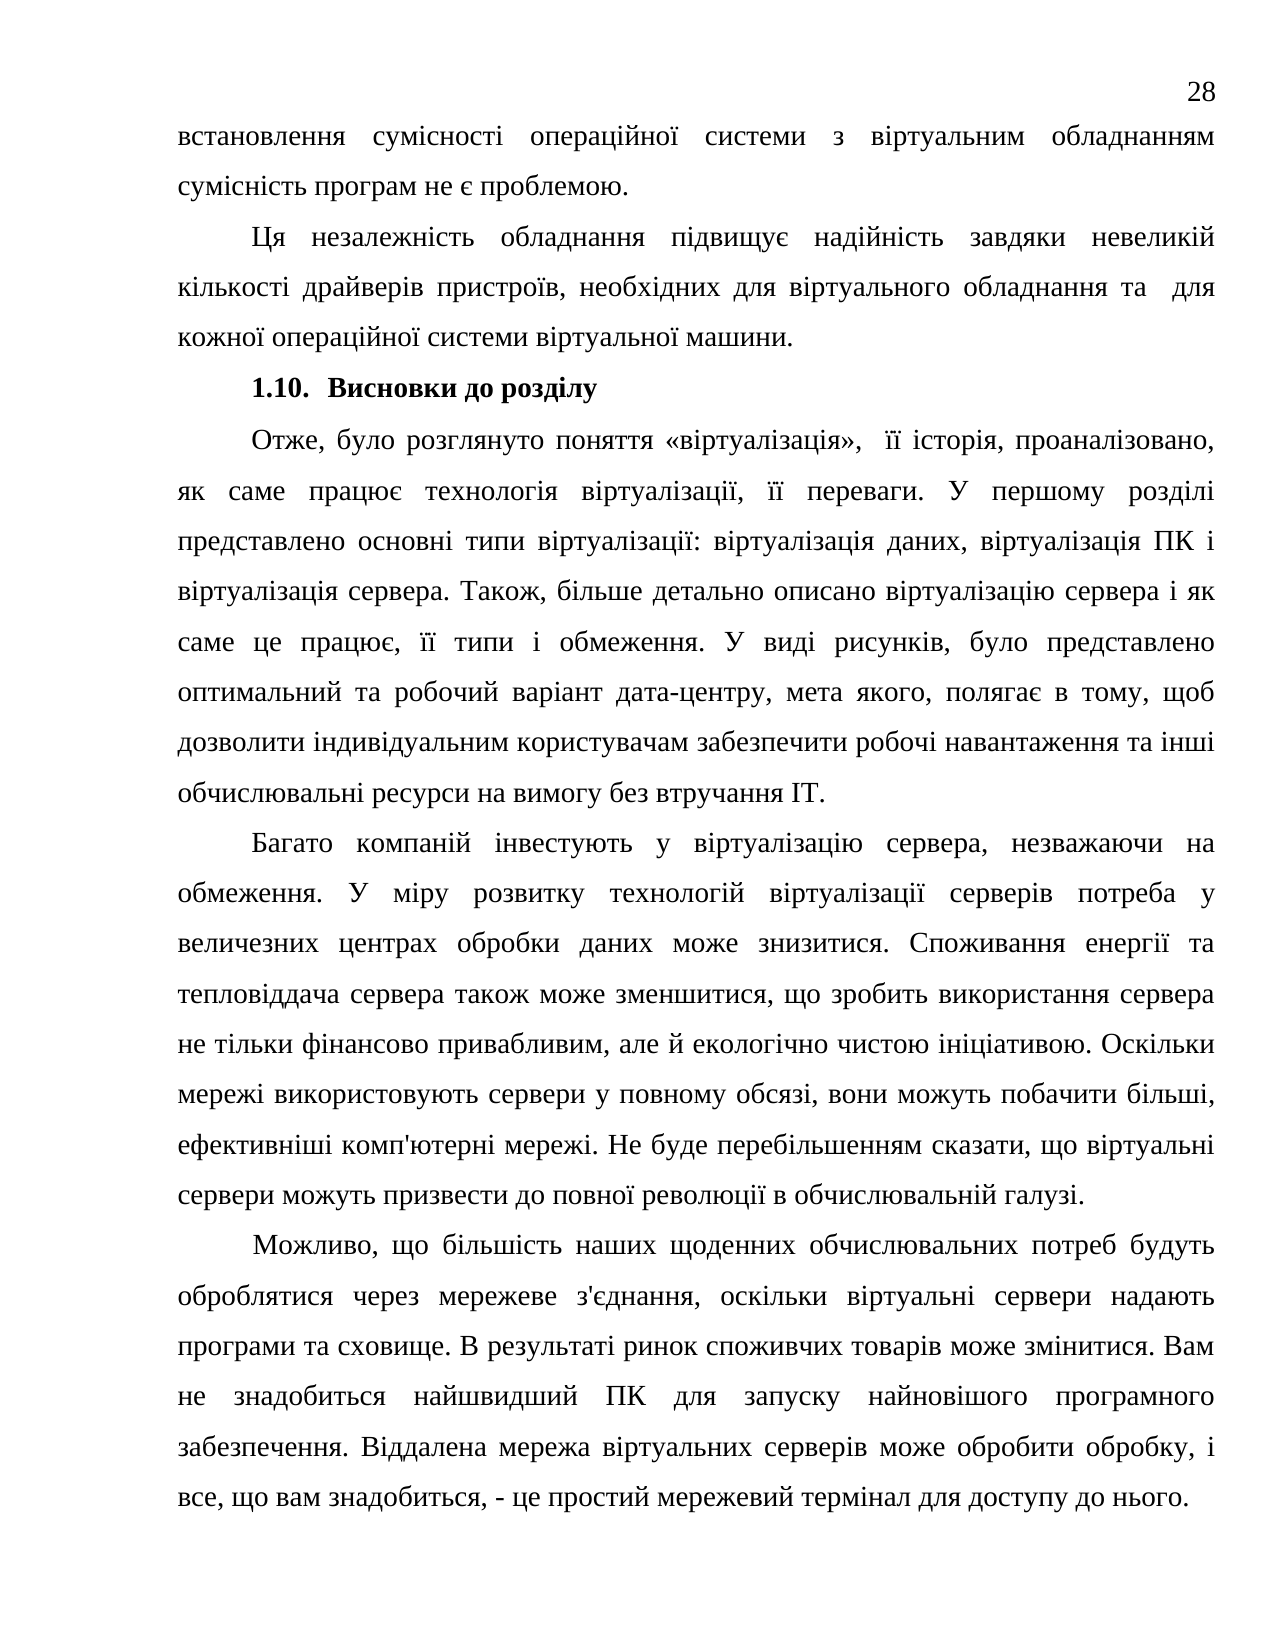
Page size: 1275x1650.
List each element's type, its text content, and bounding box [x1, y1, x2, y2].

text Отже, було розглянуто поняття «віртуалізація», її історія, проаналізовано, як саме працює технологія віртуалізації, її переваги. У першому розділі представлено основні типи віртуалізації: віртуалізація даних, віртуалізація ПК і віртуалізація сервера. Також, більше детально описано віртуалізацію сервера і як саме це працює, її типи і обмеження. У виді рисунків, було представлено оптимальний та робочий варіант дата-центру, мета якого, полягає в тому, щоб дозволити індивідуальним користувачам забезпечити робочі навантаження та інші обчислювальні ресурси на вимогу без втручання ІТ. [177, 422, 1216, 808]
list Висновки до розділу [251, 370, 1216, 403]
text Багато компаній інвестують у віртуалізацію сервера, незважаючи на обмеження. У міру розвитку технологій віртуалізації серверів потреба у величезних центрах обробки даних може знизитися. Споживання енергії та тепловіддача сервера також може зменшитися, що зробить використання сервера не тільки фінансово привабливим, але й екологічно чистою ініціативою. Оскільки мережі використовують сервери у повному обсязі, вони можуть побачити більші, ефективніші комп'ютерні мережі. Не буде перебільшенням сказати, що віртуальні сервери можуть призвести до повної революції в обчислювальній галузі. [177, 825, 1216, 1211]
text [177, 118, 1216, 202]
text Можливо, що більшість наших щоденних обчислювальних потреб будуть оброблятися через мережеве з'єднання, оскільки віртуальні сервери надають програми та сховище. В результаті ринок споживчих товарів може змінитися. Вам не знадобиться найшвидший ПК для запуску найновішого програмного забезпечення. Віддалена мережа віртуальних серверів може обробити обробку, і все, що вам знадобиться, - це простий мережевий термінал для доступу до нього. [177, 1227, 1216, 1513]
text Ця незалежність обладнання підвищує надійність завдяки невеликій кількості драйверів пристроїв, необхідних для віртуального обладнання та для кожної операційної системи віртуальної машини. [177, 219, 1216, 353]
